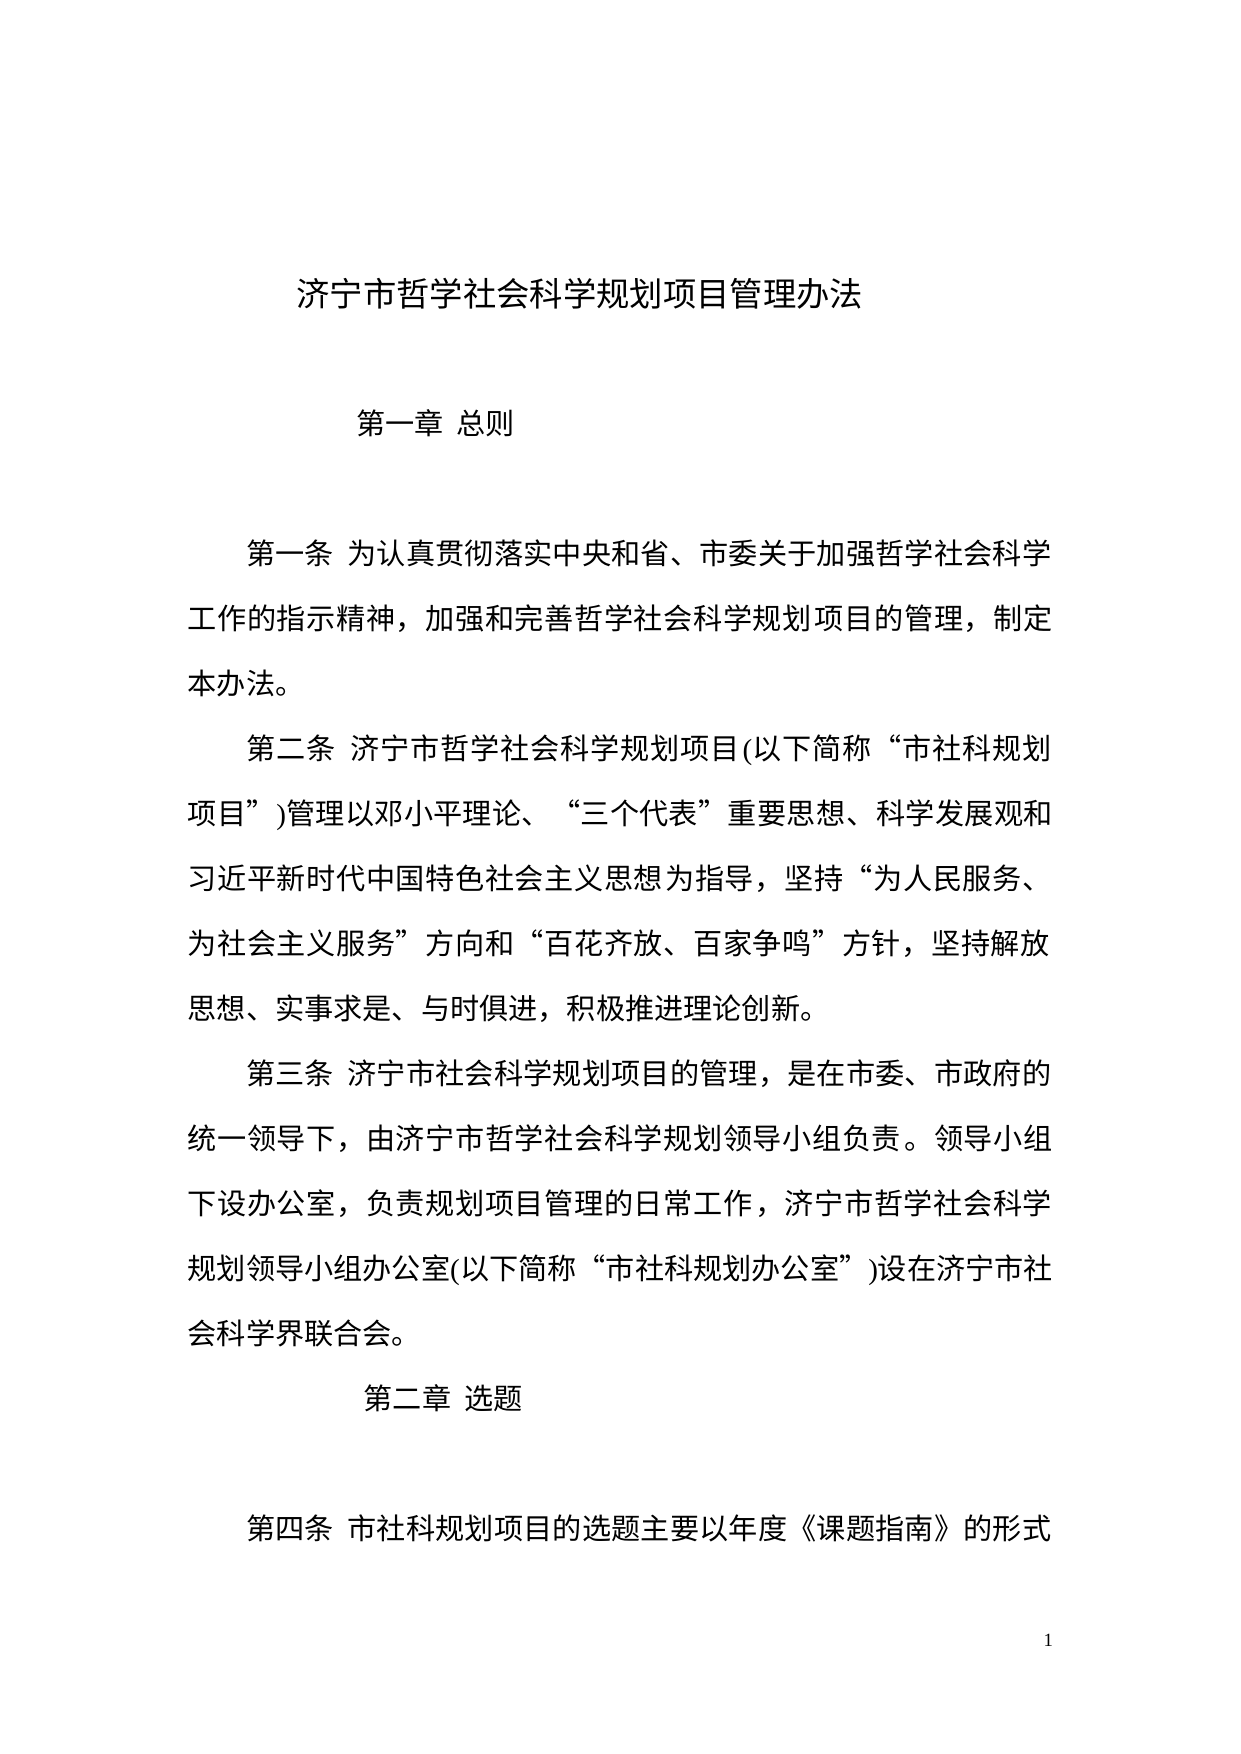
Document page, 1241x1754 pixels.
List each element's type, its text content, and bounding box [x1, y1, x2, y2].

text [187, 1494, 1053, 1559]
text 第三条 济宁市社会科学规划项目的管理，是在市委、市政府的统一领导下，由济宁市哲学社会科学规划领导小组负责。领导小组下设办公室，负责规划项目管理的日常工作，济宁市哲学社会科学规划领导小组办公室(以下简称“市社科规划办公室”)设在济宁市社会科学界联合会。 [187, 1039, 1053, 1364]
text 第二条 济宁市哲学社会科学规划项目(以下简称“市社科规划项目”)管理以邓小平理论、“三个代表”重要思想、科学发展观和习近平新时代中国特色社会主义思想为指导，坚持“为人民服务、为社会主义服务”方向和“百花齐放、百家争鸣”方针，坚持解放思想、实事求是、与时俱进，积极推进理论创新。 [187, 714, 1053, 1039]
text 第二章 选题 [187, 1364, 1053, 1429]
text 第一条 为认真贯彻落实中央和省、市委关于加强哲学社会科学工作的指示精神，加强和完善哲学社会科学规划项目的管理，制定本办法。 [187, 519, 1053, 714]
text 第一章 总则 [187, 389, 1053, 454]
text 济宁市哲学社会科学规划项目管理办法 [187, 259, 1053, 324]
